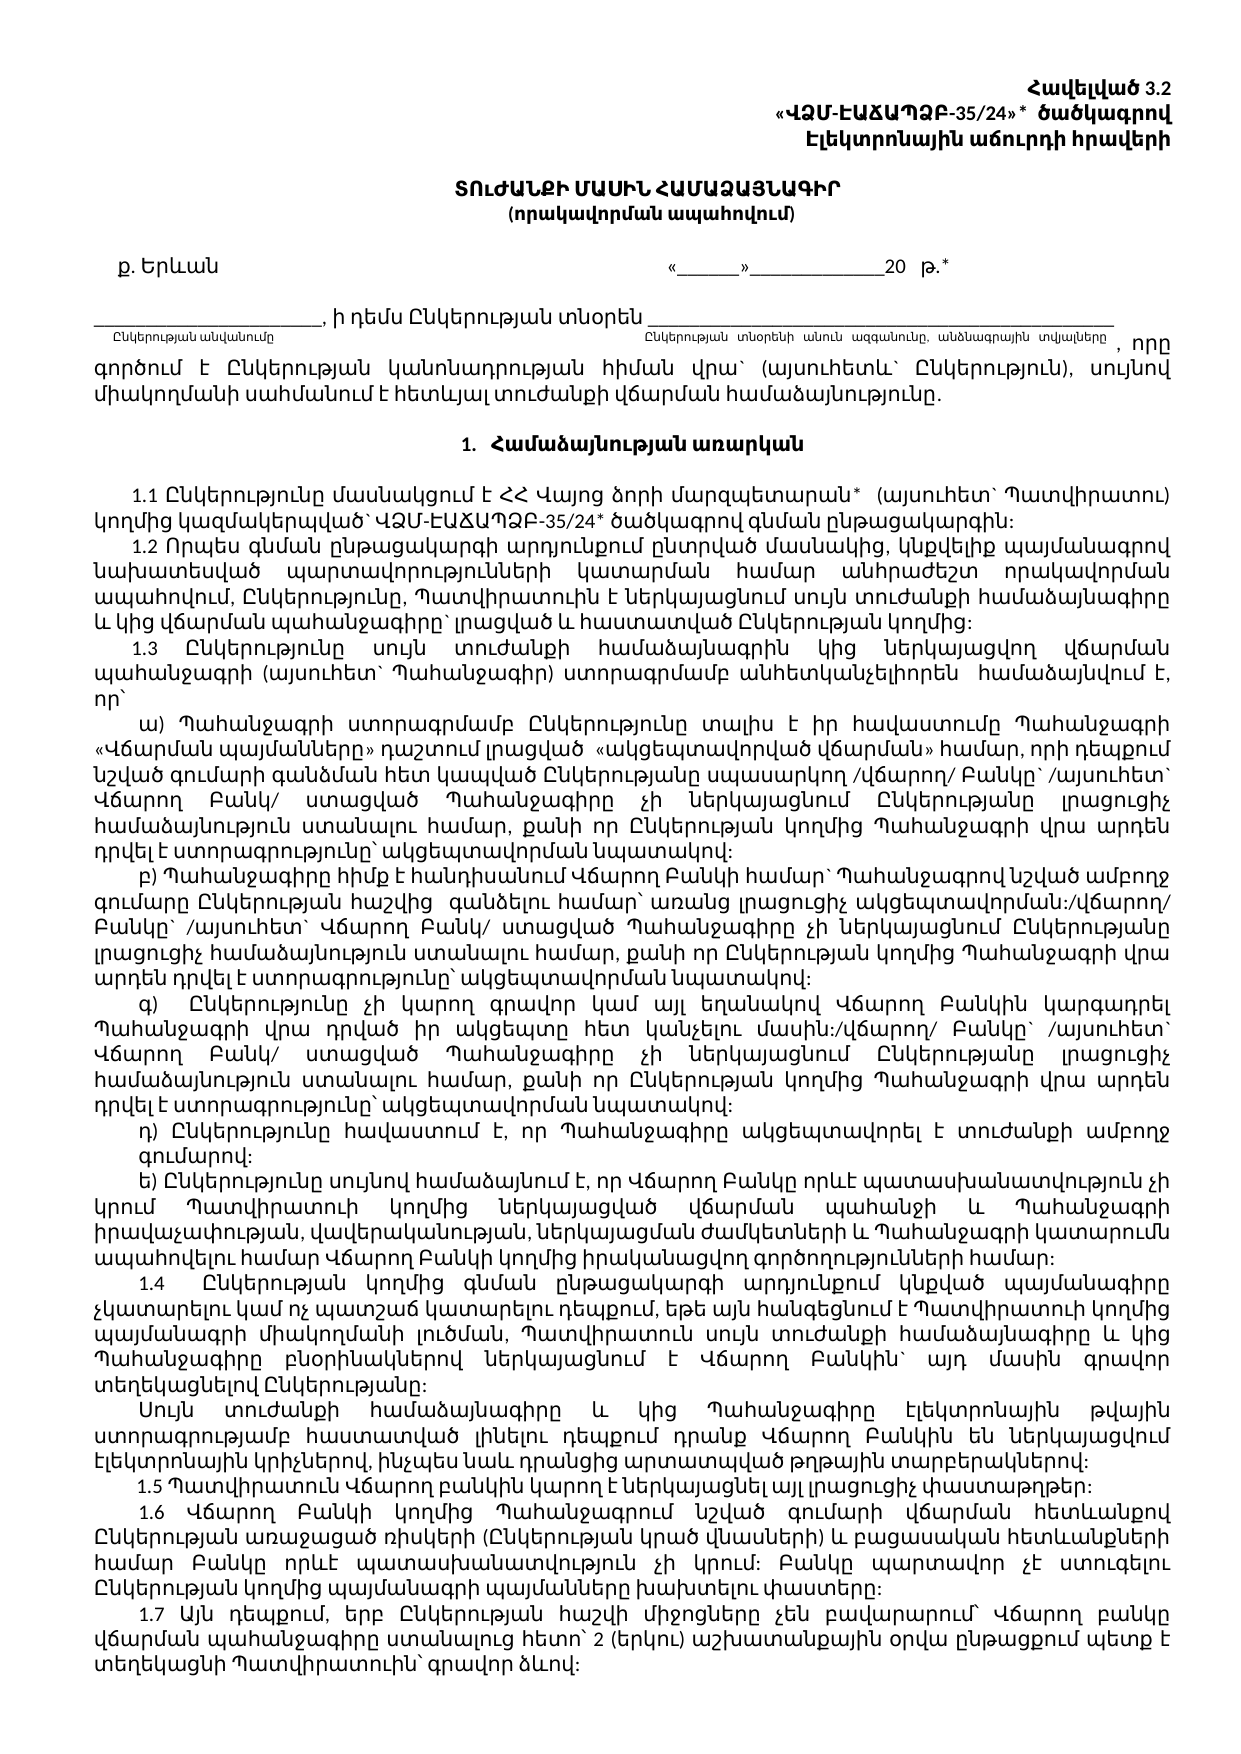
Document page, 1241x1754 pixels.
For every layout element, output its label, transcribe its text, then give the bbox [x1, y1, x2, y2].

text 1.4 Ընկերության կողմից գնման ընթացակարգի արդյունքում կնքված պայմանագիրը չկատարելու կամ ոչ պատշաճ կատարելու դեպքում, եթե այն հանգեցնում է Պատվիրատուի կողմից պայմանագրի միակողմանի լուծման, Պատվիրատուն սույն տուժանքի համաձայնագիրը և կից Պահանջագիրը բնօրինակներով ներկայացնում է Վճարող Բանկին` այդ մասին գրավոր տեղեկացնելով Ընկերությանը: [94, 1270, 1171, 1397]
text Էլեկտրոնային աճուրդի հրավերի [94, 126, 1171, 151]
text ե) Ընկերությունը սույնով համաձայնում է, որ Վճարող Բանկը որևէ պատասխանատվություն չի կրում Պատվիրատուի կողմից ներկայացված վճարման պահանջի և Պահանջագրի իրավաչափության, վավերականության, ներկայացման ժամկետների և Պահանջագրի կատարումն ապահովելու համար Վճարող Բանկի կողմից իրականացվող գործողությունների համար: [94, 1169, 1171, 1270]
text 1.1 Ընկերությունը մասնակցում է ՀՀ Վայոց ձորի մարզպետարան* (այսուհետ` Պատվիրատու) կողմից կազմակերպված` ՎՁՄ-ԷԱՃԱՊՁԲ-35/24* ծածկագրով գնման ընթացակարգին: [94, 482, 1171, 533]
text գ) Ընկերությունը չի կարող գրավոր կամ այլ եղանակով Վճարող Բանկին կարգադրել Պահանջագրի վրա դրված իր ակցեպտը հետ կանչելու մասին:/վճարող/ Բանկը` /այսուհետ` Վճարող Բանկ/ ստացված Պահանջագիրը չի ներկայացնում Ընկերությանը լրացուցիչ համաձայնություն ստանալու համար, քանի որ Ընկերության կողմից Պահանջագրի վրա արդեն դրվել է ստորագրությունը՝ ակցեպտավորման նպատակով: [94, 991, 1171, 1118]
text 1.5 Պատվիրատուն Վճարող բանկին կարող է ներկայացնել այլ լրացուցիչ փաստաթղթեր: [94, 1474, 1171, 1499]
text 1.6 Վճարող Բանկի կողմից Պահանջագրում նշված գումարի վճարման հետևանքով Ընկերության առաջացած ռիսկերի (Ընկերության կրած վնասների) և բացասական հետևանքների համար Բանկը որևէ պատասխանատվություն չի կրում: Բանկը պարտավոր չէ ստուգելու Ընկերության կողմից պայմանագրի պայմանները խախտելու փաստերը: [94, 1499, 1171, 1601]
text 1. Համաձայնության առարկան [94, 432, 1171, 457]
text ______________________, ի դեմս Ընկերության տնօրեն _____________________________________________ [94, 304, 1171, 330]
text 1.2 Որպես գնման ընթացակարգի արդյունքում ընտրված մասնակից, կնքվելիք պայմանագրով նախատեսված պարտավորությունների կատարման համար անհրաժեշտ որակավորման ապահովում, Ընկերությունը, Պատվիրատուին է ներկայացնում սույն տուժանքի համաձայնագիրը և կից վճարման պահանջագիրը` լրացված և հաստատված Ընկերության կողմից: [94, 533, 1171, 635]
text ՏՈւԺԱՆՔԻ ՄԱՍԻՆ ՀԱՄԱՁԱՅՆԱԳԻՐ [94, 177, 1171, 202]
text Հավելված 3.2 [94, 75, 1171, 100]
text 1.3 Ընկերությունը սույն տուժանքի համաձայնագրին կից ներկայացվող վճարման պահանջագրի (այսուհետ` Պահանջագիր) ստորագրմամբ անհետկանչելիորեն համաձայնվում է, որ՝ [94, 635, 1171, 711]
text ք. Երևան «______»_____________20 թ.* [94, 254, 1171, 279]
text Սույն տուժանքի համաձայնագիրը և կից Պահանջագիրը էլեկտրոնային թվային ստորագրությամբ հաստատված լինելու դեպքում դրանք Վճարող Բանկին են ներկայացվում էլեկտրոնային կրիչներով, ինչպես նաև դրանցից արտատպված թղթային տարբերակներով: [94, 1397, 1171, 1474]
text դ) Ընկերությունը հավաստում է, որ Պահանջագիրը ակցեպտավորել է տուժանքի ամբողջ գումարով: [138, 1118, 1171, 1169]
text 1.7 Այն դեպքում, երբ Ընկերության հաշվի միջոցները չեն բավարարում՝ Վճարող բանկը վճարման պահանջագիրը ստանալուց հետո՝ 2 (երկու) աշխատանքային օրվա ընթացքում պետք է տեղեկացնի Պատվիրատուին՝ գրավոր ձևով: [94, 1601, 1171, 1677]
text Ընկերության անվանումը Ընկերության տնօրենի անուն ազգանունը, անձնագրային տվյալները , որը գործում է Ընկերության կանոնադրության հիման վրա` (այսուհետև` Ընկերություն), սույնով միակողմանի սահմանում է հետևյալ տուժանքի վճարման համաձայնությունը. [94, 330, 1171, 406]
text «ՎՁՄ-ԷԱՃԱՊՁԲ-35/24»* ծածկագրով [94, 100, 1171, 126]
text (որակավորման ապահովում) [94, 202, 1171, 225]
text ա) Պահանջագրի ստորագրմամբ Ընկերությունը տալիս է իր հավաստումը Պահանջագրի «Վճարման պայմանները» դաշտում լրացված «ակցեպտավորված վճարման» համար, որի դեպքում նշված գումարի գանձման հետ կապված Ընկերությանը սպասարկող /վճարող/ Բանկը` /այսուհետ` Վճարող Բանկ/ ստացված Պահանջագիրը չի ներկայացնում Ընկերությանը լրացուցիչ համաձայնություն ստանալու համար, քանի որ Ընկերության կողմից Պահանջագրի վրա արդեն դրվել է ստորագրությունը՝ ակցեպտավորման նպատակով: [94, 711, 1171, 864]
text բ) Պահանջագիրը հիմք է հանդիսանում Վճարող Բանկի համար` Պահանջագրով նշված ամբողջ գումարը Ընկերության հաշվից գանձելու համար՝ առանց լրացուցիչ ակցեպտավորման:/վճարող/ Բանկը` /այսուհետ` Վճարող Բանկ/ ստացված Պահանջագիրը չի ներկայացնում Ընկերությանը լրացուցիչ համաձայնություն ստանալու համար, քանի որ Ընկերության կողմից Պահանջագրի վրա արդեն դրվել է ստորագրությունը՝ ակցեպտավորման նպատակով: [94, 864, 1171, 991]
